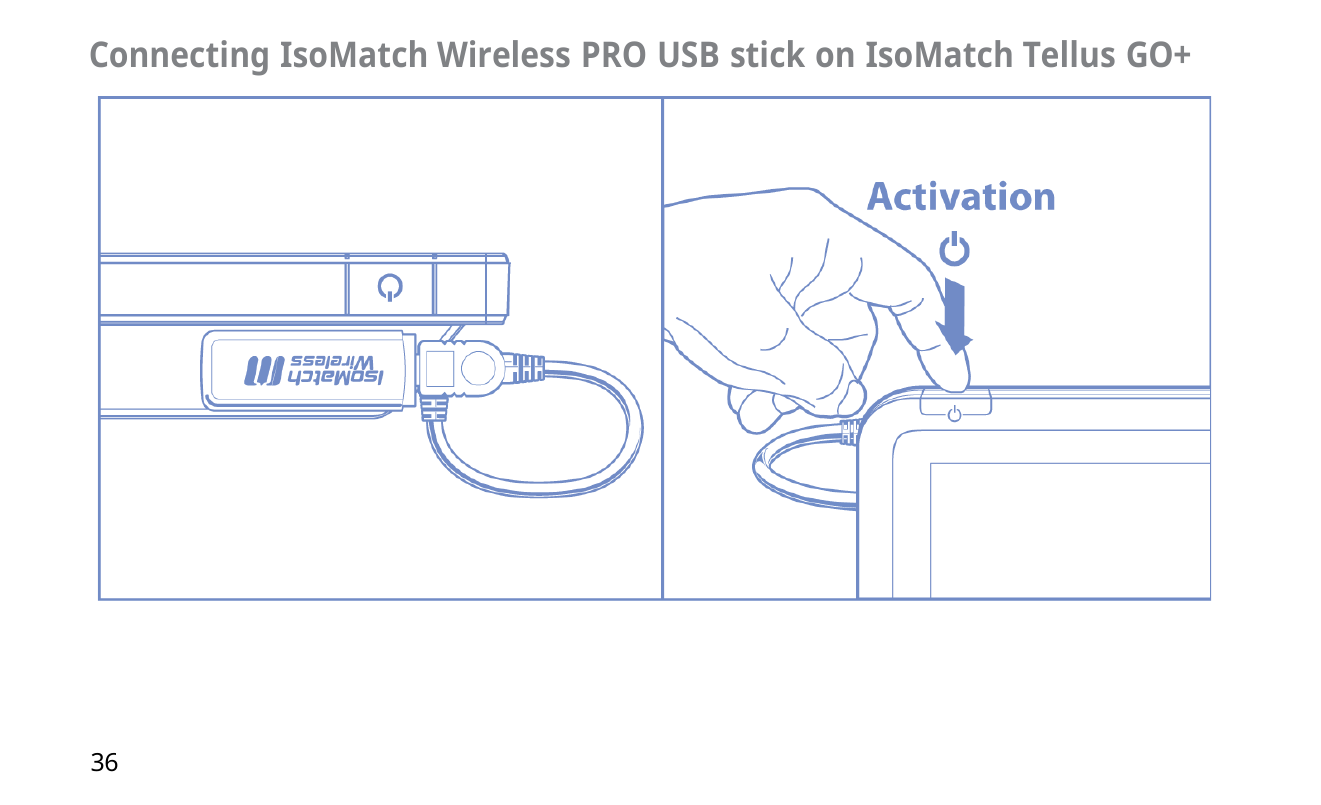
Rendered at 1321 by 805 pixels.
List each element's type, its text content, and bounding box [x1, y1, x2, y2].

picture [97, 96, 1212, 601]
subtitle Connecting IsoMatch Wireless PRO USB stick on IsoMatch Tellus GO+ [88, 29, 1258, 78]
